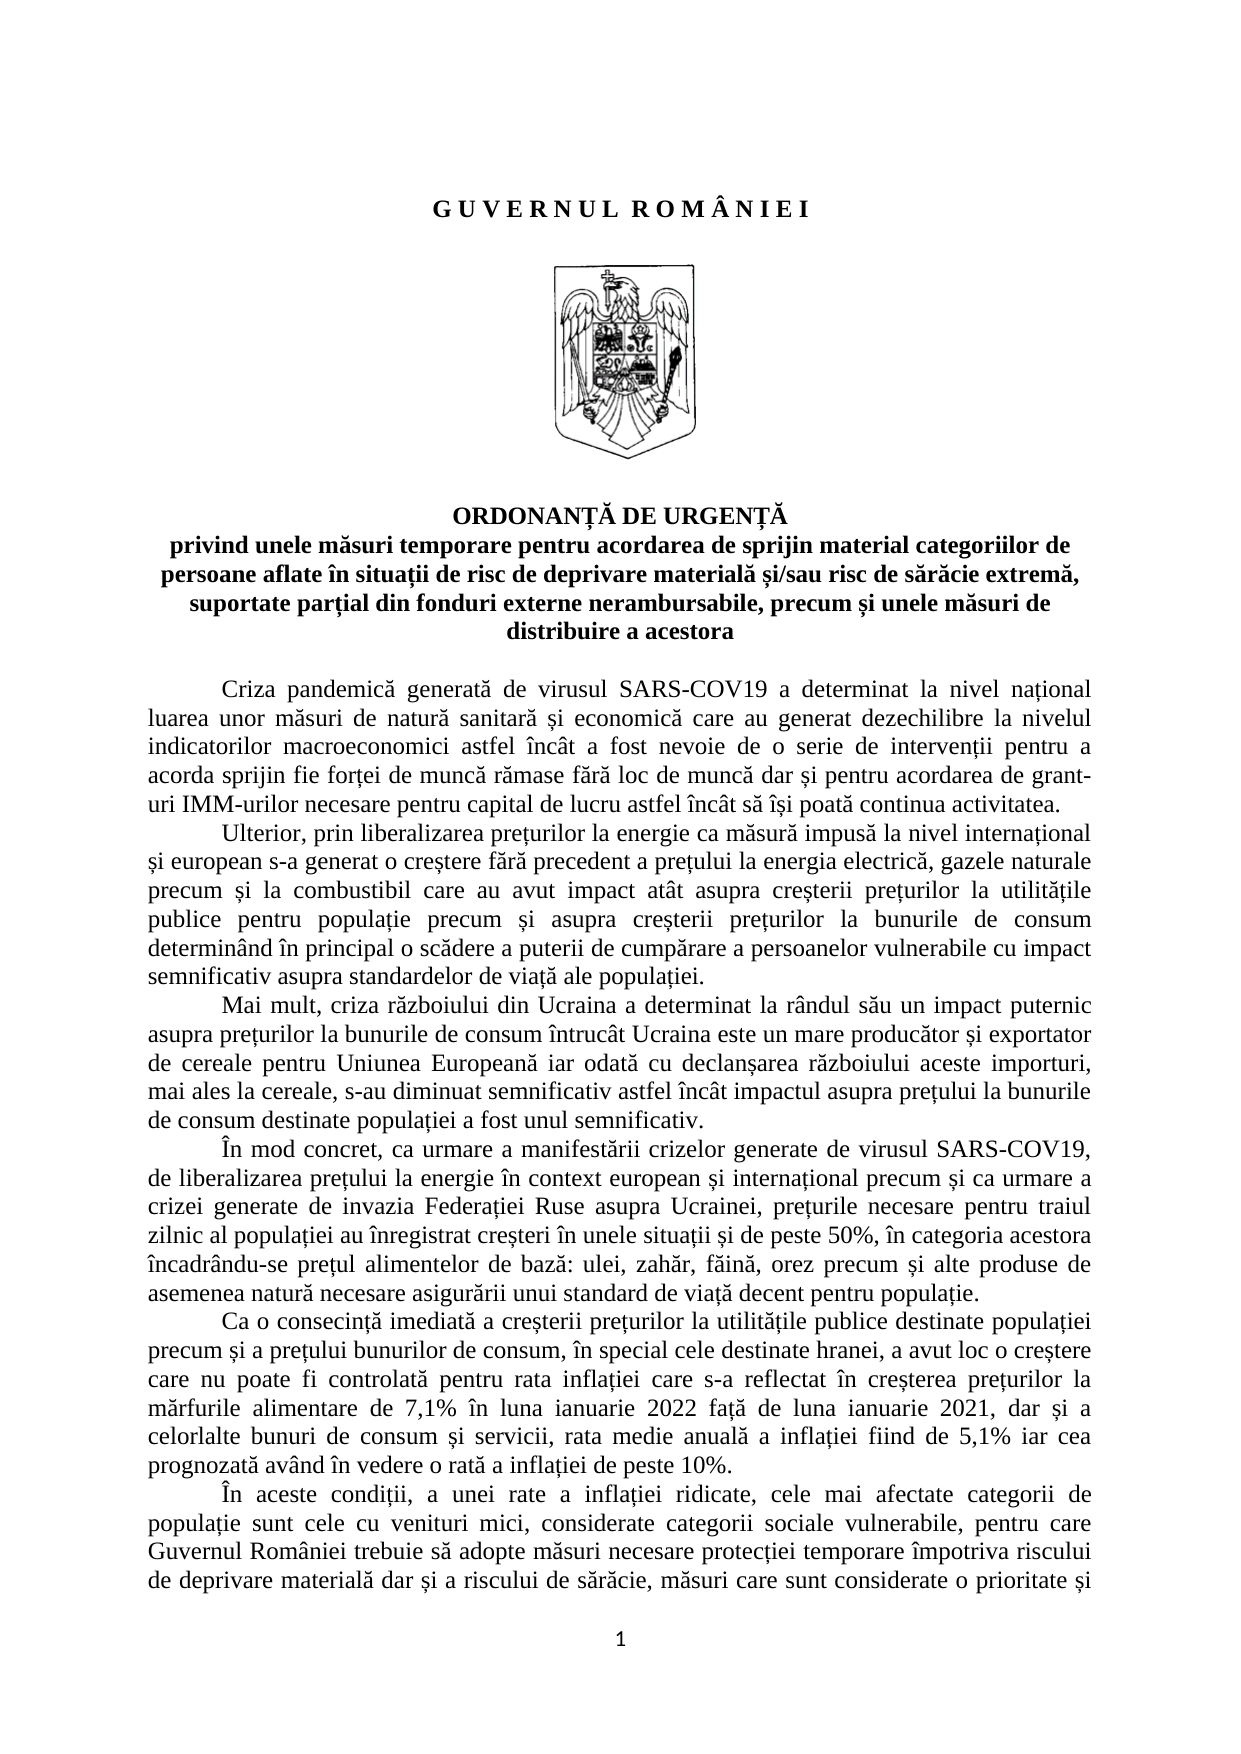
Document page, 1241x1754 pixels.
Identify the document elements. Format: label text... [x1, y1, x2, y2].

text Ulterior, prin liberalizarea prețurilor la energie ca măsură impusă la nivel internațional și european s-a generat o creștere fără precedent a prețului la energia electrică, gazele naturale precum și la combustibil care au avut impact atât asupra creșterii prețurilor la utilitățile publice pentru populație precum și asupra creșterii prețurilor la bunurile de consum determinând în principal o scădere a puterii de cumpărare a persoanelor vulnerabile cu impact semnificativ asupra standardelor de viață ale populației. [148, 818, 1093, 990]
picture [538, 260, 702, 469]
text Ca o consecință imediată a creșterii prețurilor la utilitățile publice destinate populației precum și a prețului bunurilor de consum, în special cele destinate hranei, a avut loc o creștere care nu poate fi controlată pentru rata inflației care s-a reflectat în creșterea prețurilor la mărfurile alimentare de 7,1% în luna ianuarie 2022 față de luna ianuarie 2021, dar și a celorlalte bunuri de consum și servicii, rata medie anuală a inflației fiind de 5,1% iar cea prognozată având în vedere o rată a inflației de peste 10%. [148, 1306, 1093, 1479]
text În mod concret, ca urmare a manifestării crizelor generate de virusul SARS-COV19, de liberalizarea prețului la energie în context european și internațional precum și ca urmare a crizei generate de invazia Federației Ruse asupra Ucrainei, prețurile necesare pentru traiul zilnic al populației au înregistrat creșteri în unele situații și de peste 50%, în categoria acestora încadrându-se prețul alimentelor de bază: ulei, zahăr, făină, orez precum și alte produse de asemenea natură necesare asigurării unui standard de viață decent pentru populație. [148, 1134, 1093, 1306]
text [148, 1479, 1093, 1594]
text G U V E R N U L R O M Â N I E I [148, 194, 1093, 223]
text Criza pandemică generată de virusul SARS-COV19 a determinat la nivel național luarea unor măsuri de natură sanitară și economică care au generat dezechilibre la nivelul indicatorilor macroeconomici astfel încât a fost nevoie de o serie de intervenții pentru a acorda sprijin fie forței de muncă rămase fără loc de muncă dar și pentru acordarea de grant-uri IMM-urilor necesare pentru capital de lucru astfel încât să își poată continua activitatea. [148, 674, 1093, 818]
text privind unele măsuri temporare pentru acordarea de sprijin material categoriilor de persoane aflate în situații de risc de deprivare materială și/sau risc de sărăcie extremă, suportate parțial din fonduri externe nerambursabile, precum și unele măsuri de distribuire a acestora [148, 530, 1093, 645]
text ORDONANȚĂ DE URGENȚĂ [148, 501, 1093, 530]
text Mai mult, criza războiului din Ucraina a determinat la rândul său un impact puternic asupra prețurilor la bunurile de consum întrucât Ucraina este un mare producător și exportator de cereale pentru Uniunea Europeană iar odată cu declanșarea războiului aceste importuri, mai ales la cereale, s-au diminuat semnificativ astfel încât impactul asupra prețului la bunurile de consum destinate populației a fost unul semnificativ. [148, 990, 1093, 1134]
